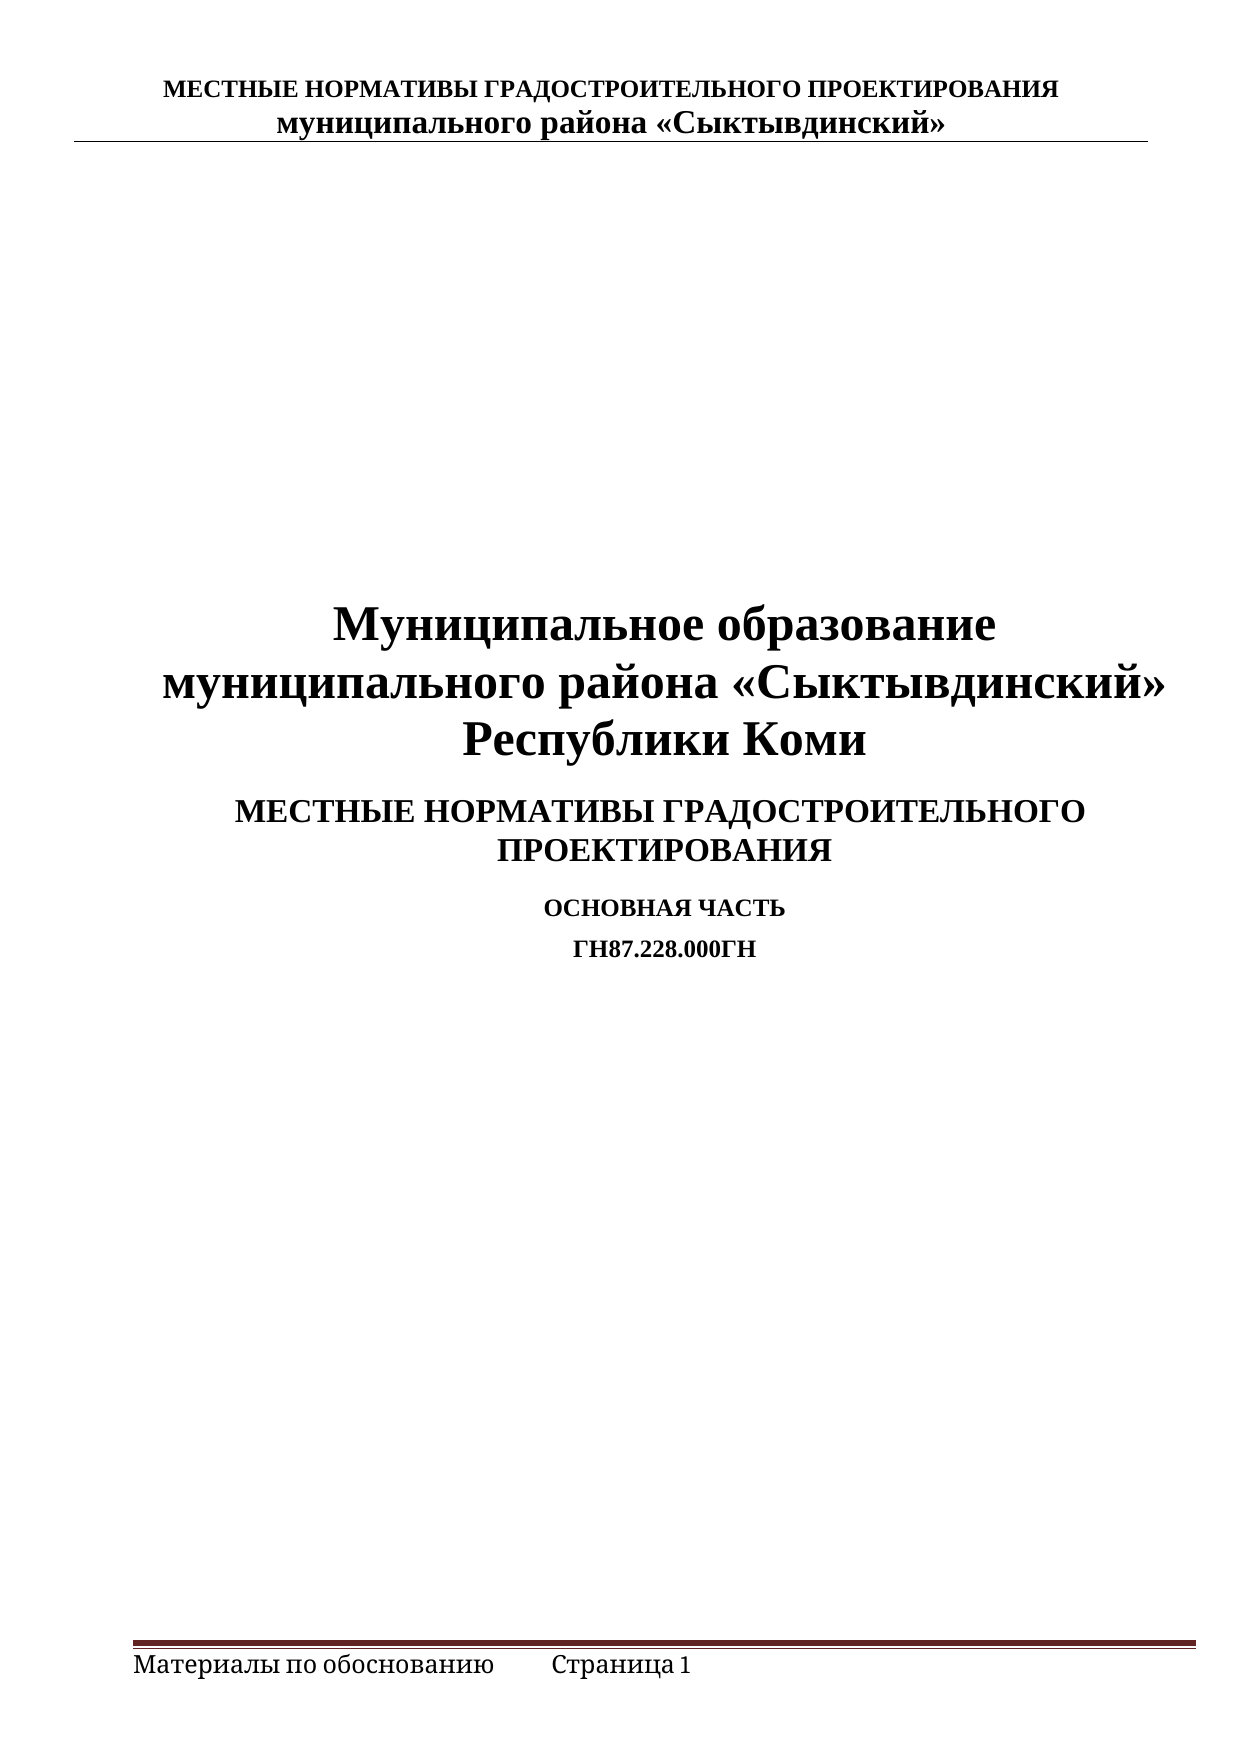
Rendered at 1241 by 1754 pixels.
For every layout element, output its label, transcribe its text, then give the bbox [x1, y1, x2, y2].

text ОСНОВНАЯ ЧАСТЬ [133, 893, 1196, 922]
text Муниципальное образование муниципального района «Сыктывдинский» Республики Коми [133, 594, 1196, 766]
text ГН87.228.000ГН [133, 934, 1196, 963]
text МЕСТНЫЕ НОРМАТИВЫ ГРАДОСТРОИТЕЛЬНОГО ПРОЕКТИРОВАНИЯ [133, 791, 1196, 868]
